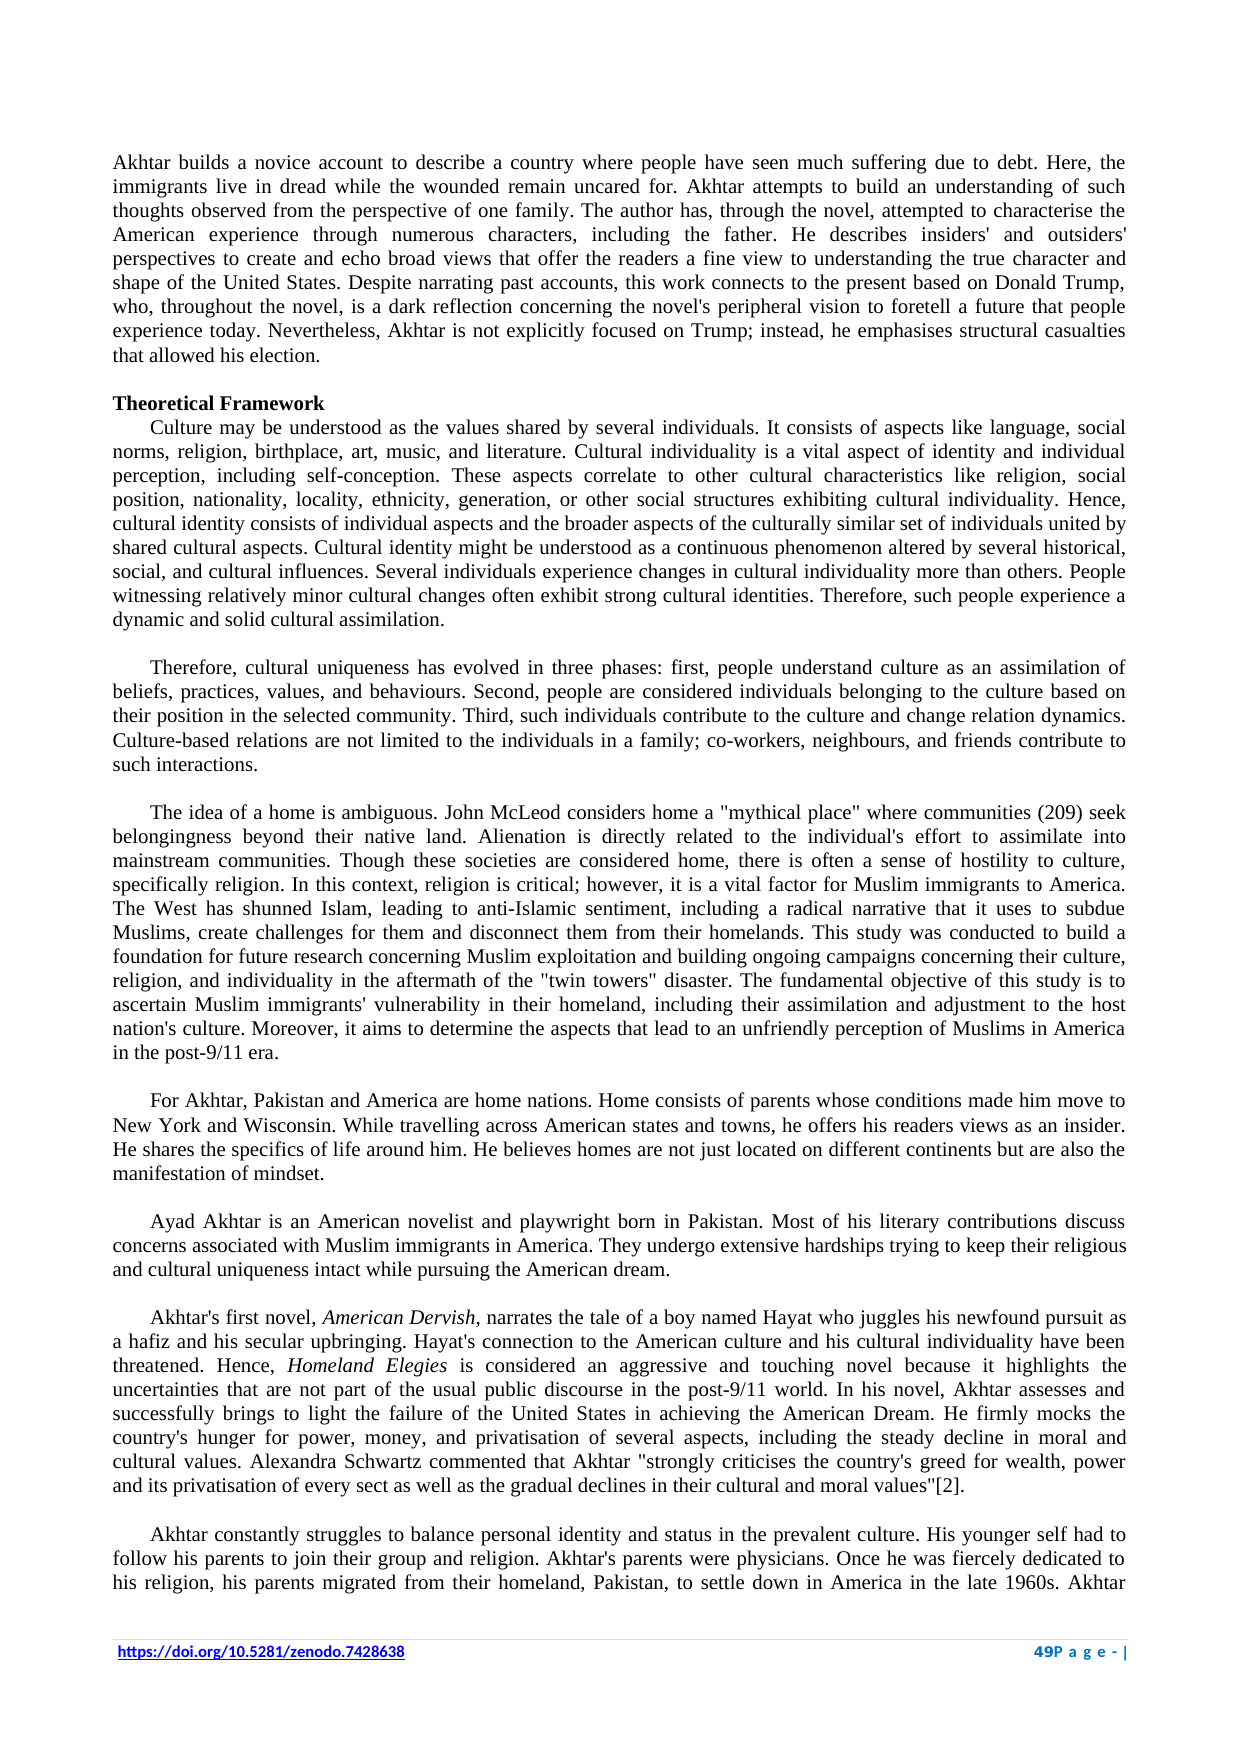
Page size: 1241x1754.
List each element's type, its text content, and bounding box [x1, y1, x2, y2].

text Culture may be understood as the values shared by several individuals. It consists of aspects like language, social norms, religion, birthplace, art, music, and literature. Cultural individuality is a vital aspect of identity and individual perception, including self-conception. These aspects correlate to other cultural characteristics like religion, social position, nationality, locality, ethnicity, generation, or other social structures exhibiting cultural individuality. Hence, cultural identity consists of individual aspects and the broader aspects of the culturally similar set of individuals united by shared cultural aspects. Cultural identity might be understood as a continuous phenomenon altered by several historical, social, and cultural influences. Several individuals experience changes in cultural individuality more than others. People witnessing relatively minor cultural changes often exhibit strong cultural identities. Therefore, such people experience a dynamic and solid cultural assimilation. [112, 415, 1128, 631]
text The idea of a home is ambiguous. John McLeod considers home a "mythical place" where communities (209) seek belongingness beyond their native land. Alienation is directly related to the individual's effort to assimilate into mainstream communities. Though these societies are considered home, there is often a sense of hostility to culture, specifically religion. In this context, religion is critical; however, it is a vital factor for Muslim immigrants to America. The West has shunned Islam, leading to anti-Islamic sentiment, including a radical narrative that it uses to subdue Muslims, create challenges for them and disconnect them from their homelands. This study was conducted to build a foundation for future research concerning Muslim exploitation and building ongoing campaigns concerning their culture, religion, and individuality in the aftermath of the "twin towers" disaster. The fundamental objective of this study is to ascertain Muslim immigrants' vulnerability in their homeland, including their assimilation and adjustment to the host nation's culture. Moreover, it aims to determine the aspects that lead to an unfriendly perception of Muslims in America in the post-9/11 era. [112, 800, 1128, 1064]
text Theoretical Framework [112, 391, 1128, 415]
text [112, 1522, 1128, 1594]
text For Akhtar, Pakistan and America are home nations. Home consists of parents whose conditions made him move to New York and Wisconsin. While travelling across American states and towns, he offers his readers views as an insider. He shares the specifics of life around him. He believes homes are not just located on different continents but are also the manifestation of mindset. [112, 1088, 1128, 1185]
text Ayad Akhtar is an American novelist and playwright born in Pakistan. Most of his literary contributions discuss concerns associated with Muslim immigrants in America. They undergo extensive hardships trying to keep their religious and cultural uniqueness intact while pursuing the American dream. [112, 1209, 1128, 1281]
text Therefore, cultural uniqueness has evolved in three phases: first, people understand culture as an assimilation of beliefs, practices, values, and behaviours. Second, people are considered individuals belonging to the culture based on their position in the selected community. Third, such individuals contribute to the culture and change relation dynamics. Culture-based relations are not limited to the individuals in a family; co-workers, neighbours, and friends contribute to such interactions. [112, 655, 1128, 776]
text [112, 150, 1128, 367]
text Akhtar's first novel, American Dervish, narrates the tale of a boy named Hayat who juggles his newfound pursuit as a hafiz and his secular upbringing. Hayat's connection to the American culture and his cultural individuality have been threatened. Hence, Homeland Elegies is considered an aggressive and touching novel because it highlights the uncertainties that are not part of the usual public discourse in the post-9/11 world. In his novel, Akhtar assesses and successfully brings to light the failure of the United States in achieving the American Dream. He firmly mocks the country's hunger for power, money, and privatisation of several aspects, including the steady decline in moral and cultural values. Alexandra Schwartz commented that Akhtar "strongly criticises the country's greed for wealth, power and its privatisation of every sect as well as the gradual declines in their cultural and moral values"[2]. [112, 1305, 1128, 1497]
